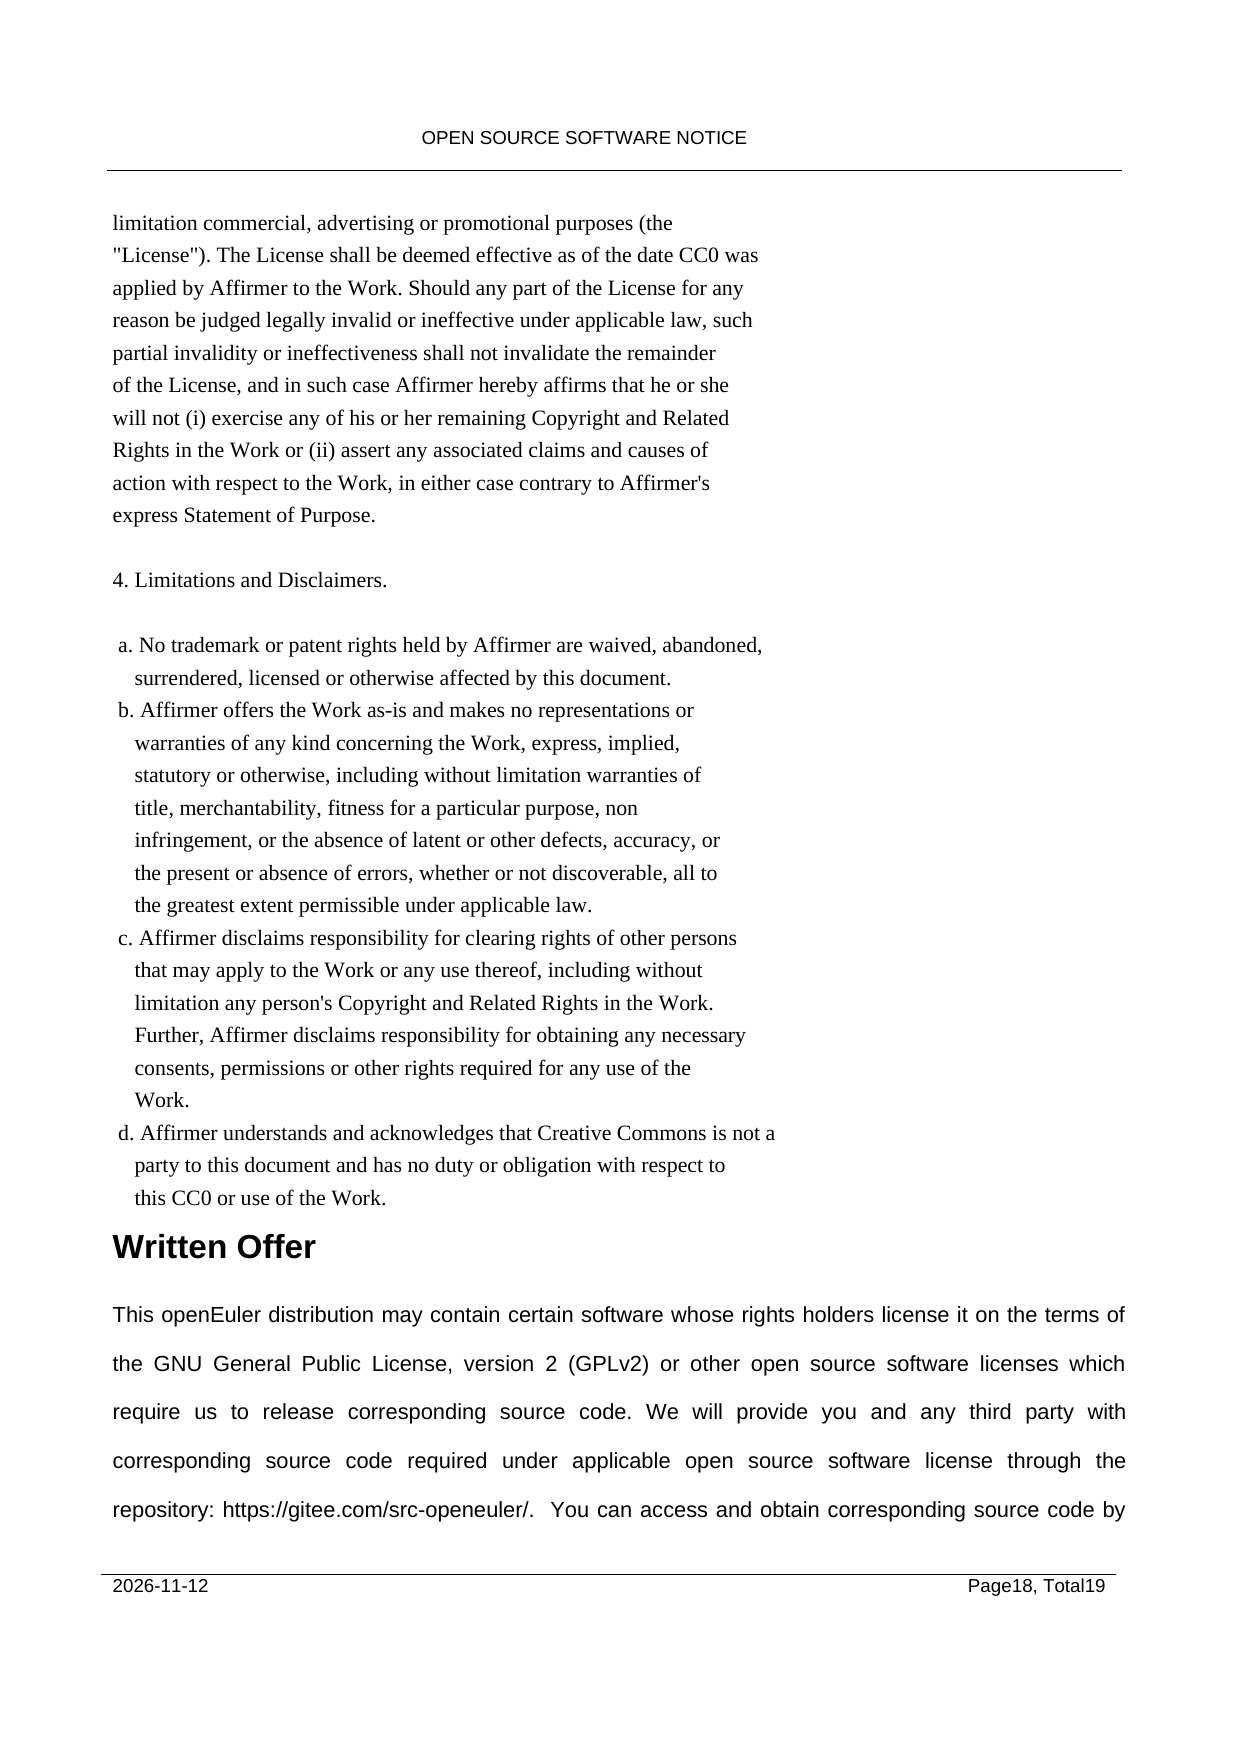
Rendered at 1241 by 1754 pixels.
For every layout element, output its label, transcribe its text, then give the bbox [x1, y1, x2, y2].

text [112, 206, 1128, 1214]
text Written Offer [112, 1214, 1128, 1279]
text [112, 1298, 1128, 1526]
